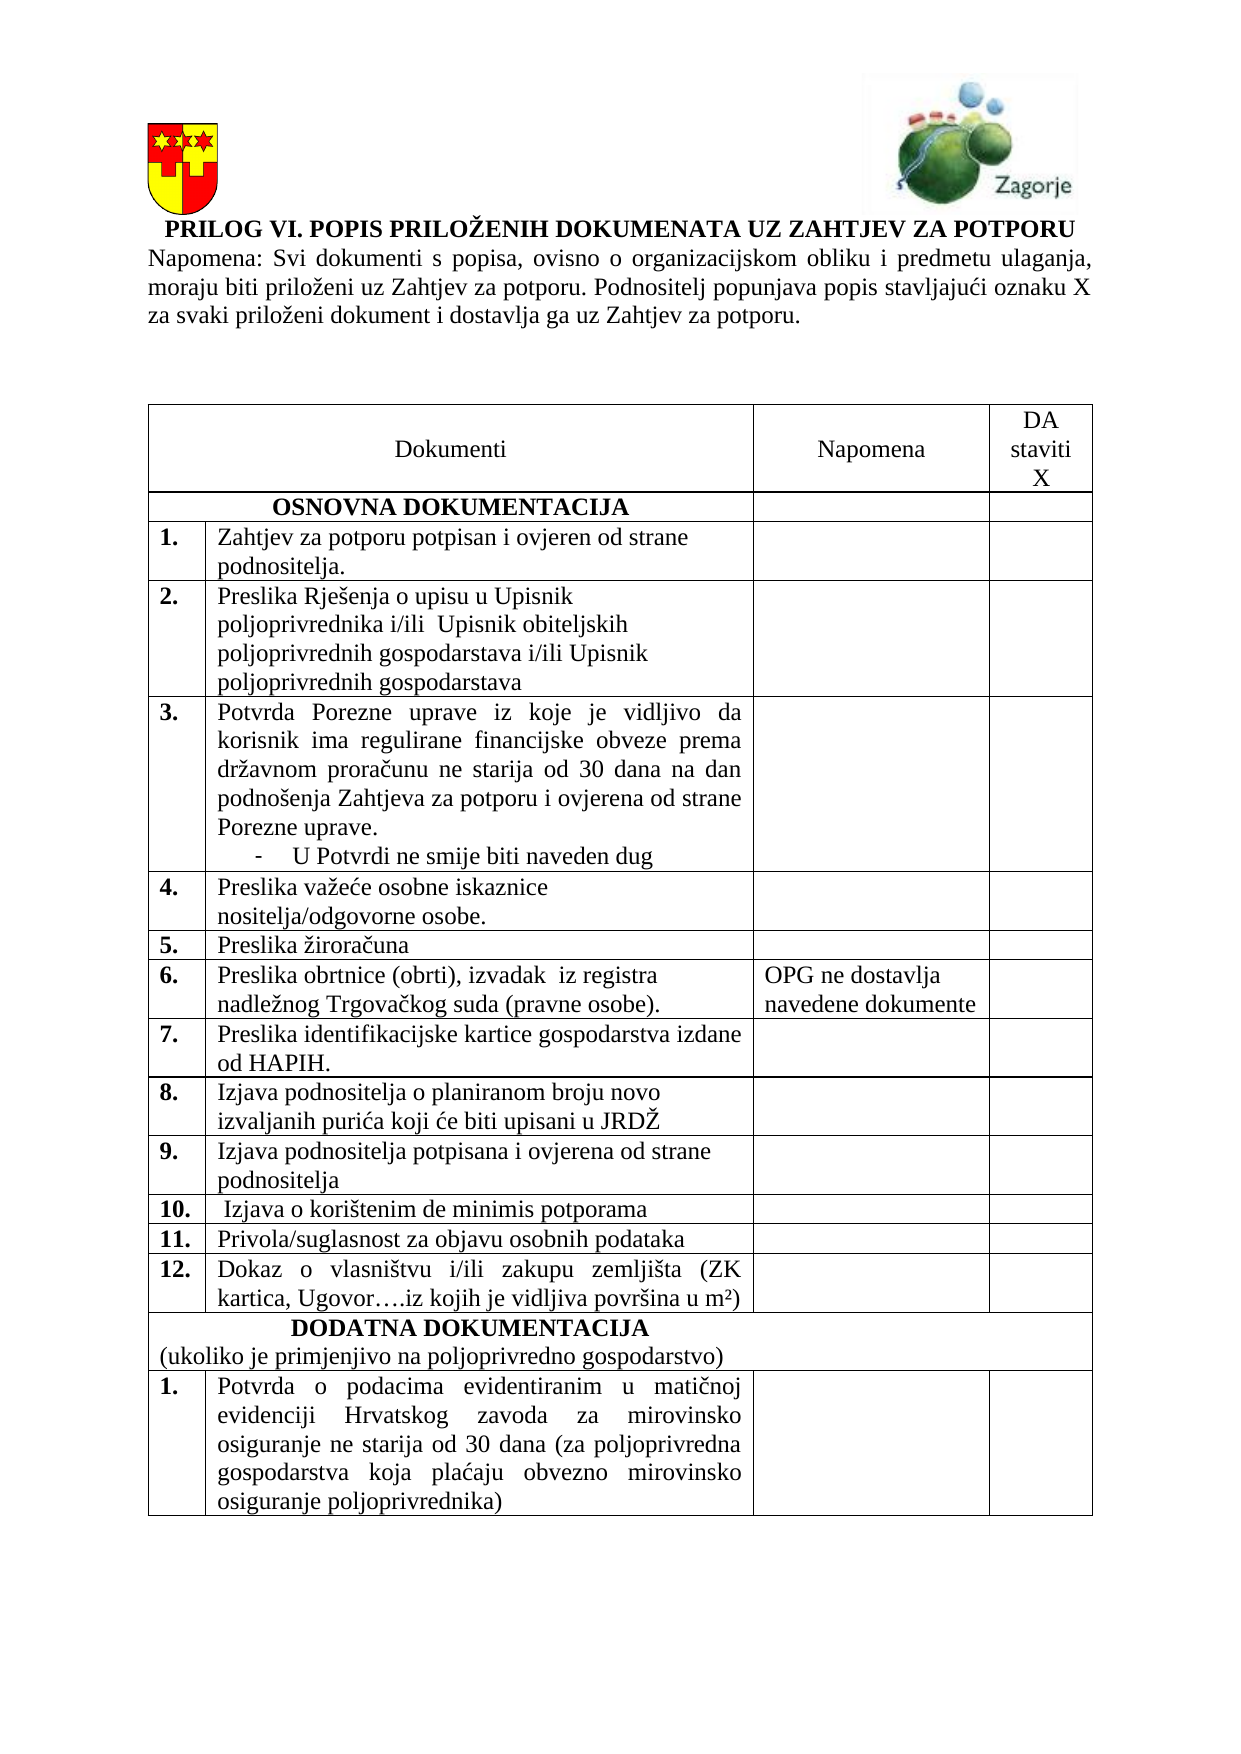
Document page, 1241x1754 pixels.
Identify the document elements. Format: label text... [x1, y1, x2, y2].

table_cell [754, 581, 989, 696]
table_cell 5. [149, 931, 205, 959]
table_cell [754, 872, 989, 929]
table_cell 4. [149, 872, 205, 929]
table_cell Preslika Rješenja o upisu u Upisnik poljoprivrednika i/ili Upisnik obiteljskih poljoprivrednih gospodarstava i/ili Upisnik poljoprivrednih gospodarstava [206, 581, 753, 696]
table_cell 1. [149, 522, 205, 580]
table_cell [990, 493, 1092, 521]
table_cell [754, 1224, 989, 1253]
table_cell Preslika žiroračuna [206, 931, 753, 959]
table_cell Preslika identifikacijske kartice gospodarstva izdane od HAPIH. [206, 1019, 753, 1076]
table_cell Zahtjev za potporu potpisan i ovjeren od strane podnositelja. [206, 522, 753, 580]
table_cell DODATNA DOKUMENTACIJA (ukoliko je primjenjivo na poljoprivredno gospodarstvo) [149, 1313, 1092, 1370]
table_cell OPG ne dostavlja navedene dokumente [754, 960, 989, 1018]
table_cell 10. [149, 1195, 205, 1223]
table_cell [754, 1195, 989, 1223]
table_cell [990, 522, 1092, 580]
table_cell [754, 931, 989, 959]
table_cell 9. [149, 1136, 205, 1193]
table_cell OSNOVNA DOKUMENTACIJA [149, 493, 753, 521]
table_cell Preslika obrtnice (obrti), izvadak iz registra nadležnog Trgovačkog suda (pravne osobe). [206, 960, 753, 1018]
table_cell [754, 1136, 989, 1193]
table_cell [990, 1224, 1092, 1253]
table_cell 6. [149, 960, 205, 1018]
table_header Napomena [754, 405, 989, 491]
table_cell [754, 697, 989, 871]
table_cell Potvrda o podacima evidentiranim u matičnoj evidenciji Hrvatskog zavoda za mirovinsko osiguranje ne starija od 30 dana (za poljoprivredna gospodarstva koja plaćaju obvezno mirovinsko osiguranje poljoprivrednika) [206, 1371, 753, 1515]
table_cell [990, 872, 1092, 929]
table_cell [990, 1254, 1092, 1312]
table_cell Izjava o korištenim de minimis potporama [206, 1195, 753, 1223]
table_cell 2. [149, 581, 205, 696]
table_cell Privola/suglasnost za objavu osobnih podataka [206, 1224, 753, 1253]
table_cell Dokaz o vlasništvu i/ili zakupu zemljišta (ZK kartica, Ugovor….iz kojih je vidljiva površina u m²) [206, 1254, 753, 1312]
table_cell [754, 522, 989, 580]
table_header DA staviti X [990, 405, 1092, 491]
table_cell [990, 581, 1092, 696]
table_cell 3. [149, 697, 205, 871]
table_cell 1. [149, 1371, 205, 1515]
table_cell [754, 1078, 989, 1135]
table_cell 7. [149, 1019, 205, 1076]
picture [861, 73, 1079, 215]
table_cell [990, 1019, 1092, 1076]
table_cell [754, 1371, 989, 1515]
table_cell [990, 960, 1092, 1018]
table_cell Izjava podnositelja potpisana i ovjerena od strane podnositelja [206, 1136, 753, 1193]
table_cell [990, 1078, 1092, 1135]
table_header Dokumenti [149, 405, 753, 491]
table_cell [754, 1019, 989, 1076]
table_cell [990, 1195, 1092, 1223]
table_cell Izjava podnositelja o planiranom broju novo izvaljanih purića koji će biti upisani u JRDŽ [206, 1078, 753, 1135]
table_cell Potvrda Porezne uprave iz koje je vidljivo da korisnik ima regulirane financijske obveze prema državnom proračunu ne starija od 30 dana na dan podnošenja Zahtjeva za potporu i ovjerena od strane Porezne uprave. U Potvrdi ne smije biti naveden dug [206, 697, 753, 871]
table_cell 8. [149, 1078, 205, 1135]
table_cell [754, 1254, 989, 1312]
table_cell [990, 1371, 1092, 1515]
table_cell [990, 1136, 1092, 1193]
picture [147, 123, 218, 215]
table_cell Preslika važeće osobne iskaznice nositelja/odgovorne osobe. [206, 872, 753, 929]
table_cell [754, 493, 989, 521]
table_cell [990, 697, 1092, 871]
table_cell 11. [149, 1224, 205, 1253]
table_cell [990, 931, 1092, 959]
table_cell 12. [149, 1254, 205, 1312]
